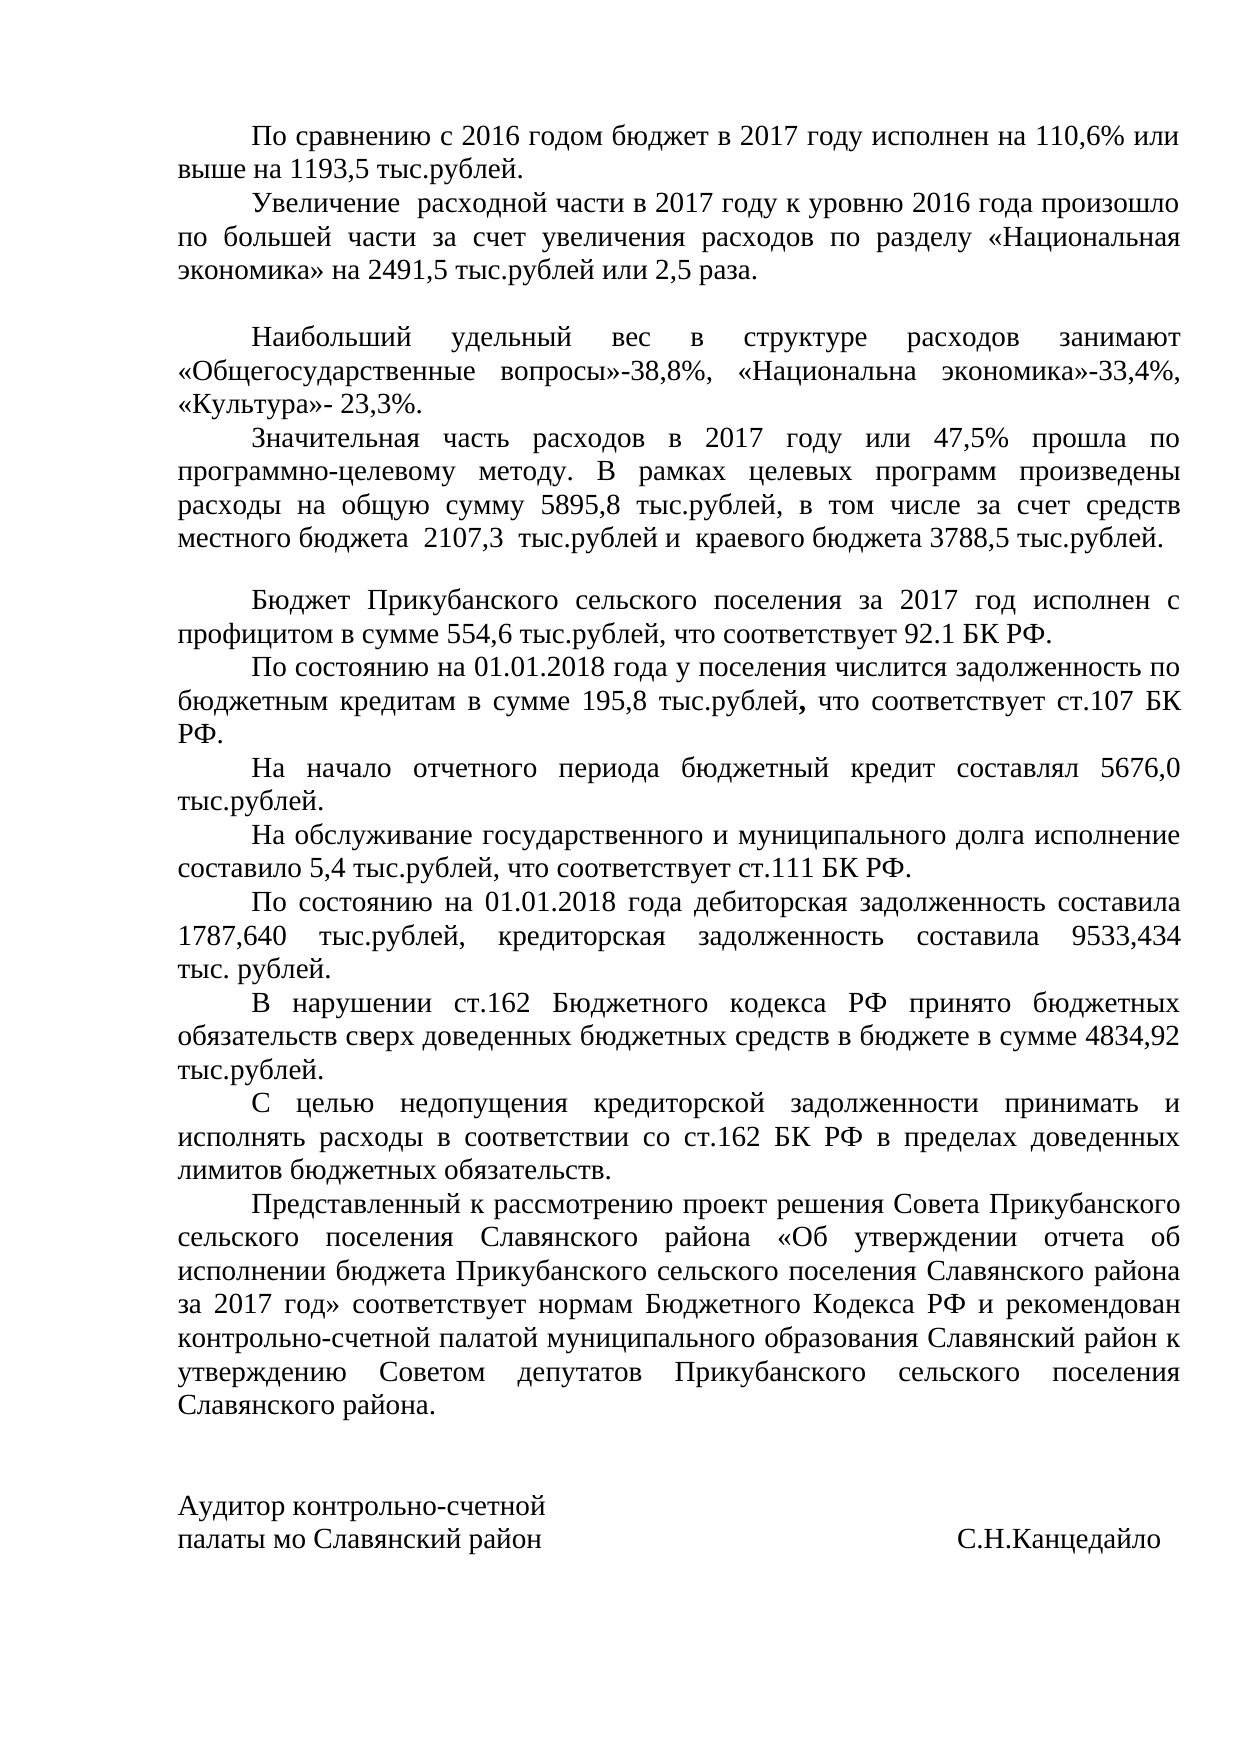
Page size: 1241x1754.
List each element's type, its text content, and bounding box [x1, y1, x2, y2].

text В нарушении ст.162 Бюджетного кодекса РФ принято бюджетных обязательств сверх доведенных бюджетных средств в бюджете в сумме 4834,92 тыс.рублей. [177, 985, 1181, 1085]
text На обслуживание государственного и муниципального долга исполнение составило 5,4 тыс.рублей, что соответствует ст.111 БК РФ. [177, 817, 1181, 884]
text Бюджет Прикубанского сельского поселения за 2017 год исполнен с профицитом в сумме 554,6 тыс.рублей, что соответствует 92.1 БК РФ. [177, 582, 1181, 649]
text Аудитор контрольно-счетной [177, 1488, 1181, 1521]
text По сравнению с 2016 годом бюджет в 2017 году исполнен на 110,6% или выше на 1193,5 тыс.рублей. [177, 118, 1181, 185]
text палаты мо Славянский район С.Н.Канцедайло [177, 1521, 1181, 1555]
text Значительная часть расходов в 2017 году или 47,5% прошла по программно-целевому методу. В рамках целевых программ произведены расходы на общую сумму 5895,8 тыс.рублей, в том числе за счет средств местного бюджета 2107,3 тыс.рублей и краевого бюджета 3788,5 тыс.рублей. [177, 420, 1181, 554]
text Представленный к рассмотрению проект решения Совета Прикубанского сельского поселения Славянского района «Об утверждении отчета об исполнении бюджета Прикубанского сельского поселения Славянского района за 2017 год» соответствует нормам Бюджетного Кодекса РФ и рекомендован контрольно-счетной палатой муниципального образования Славянский район к утверждению Советом депутатов Прикубанского сельского поселения Славянского района. [177, 1186, 1181, 1421]
text Наибольший удельный вес в структуре расходов занимают «Общегосударственные вопросы»-38,8%, «Национальна экономика»-33,4%, «Культура»- 23,3%. [177, 319, 1181, 420]
text С целью недопущения кредиторской задолженности принимать и исполнять расходы в соответствии со ст.162 БК РФ в пределах доведенных лимитов бюджетных обязательств. [177, 1085, 1181, 1186]
text По состоянию на 01.01.2018 года у поселения числится задолженность по бюджетным кредитам в сумме 195,8 тыс.рублей, что соответствует ст.107 БК РФ. [177, 649, 1181, 750]
text На начало отчетного периода бюджетный кредит составлял 5676,0 тыс.рублей. [177, 750, 1181, 817]
text По состоянию на 01.01.2018 года дебиторская задолженность составила 1787,640 тыс.рублей, кредиторская задолженность составила 9533,434 тыс. рублей. [177, 884, 1181, 985]
text Увеличение расходной части в 2017 году к уровню 2016 года произошло по большей части за счет увеличения расходов по разделу «Национальная экономика» на 2491,5 тыс.рублей или 2,5 раза. [177, 185, 1181, 286]
